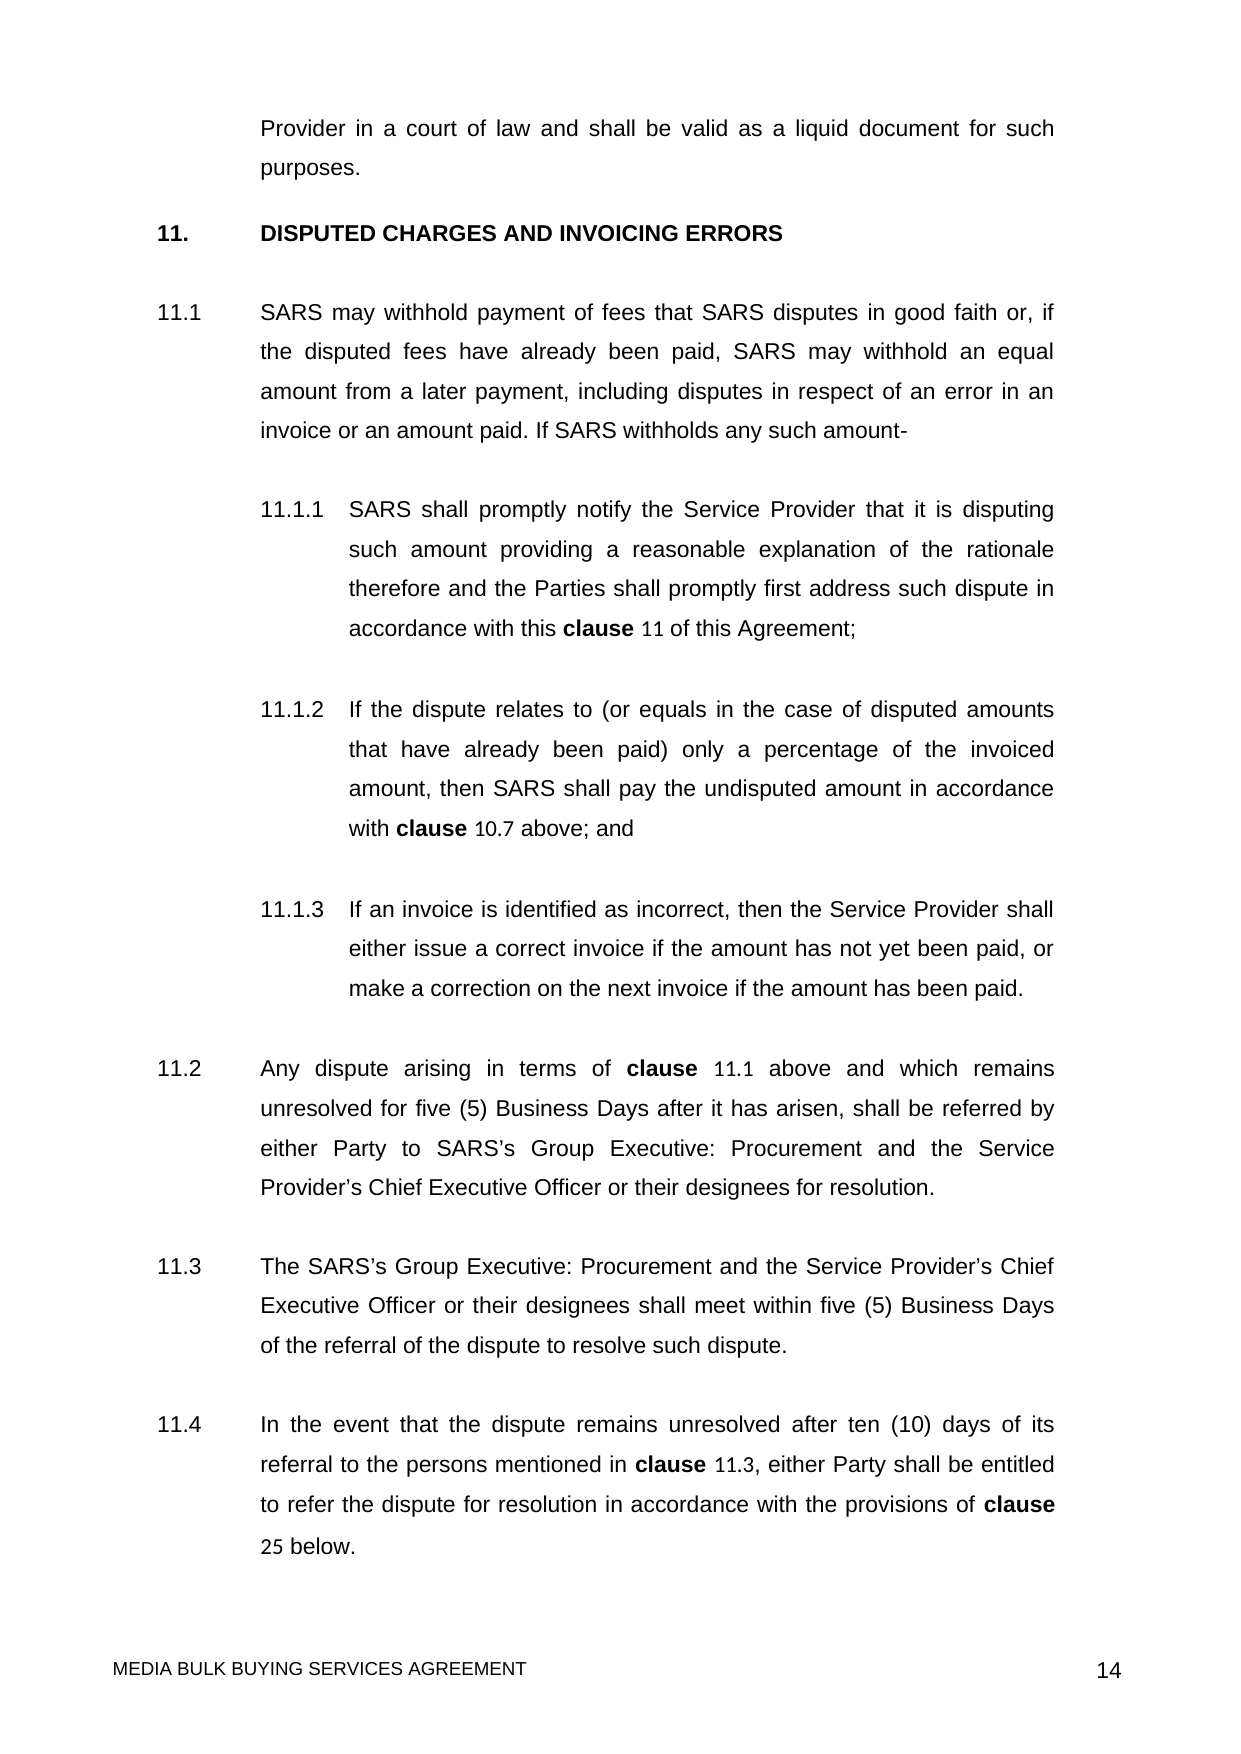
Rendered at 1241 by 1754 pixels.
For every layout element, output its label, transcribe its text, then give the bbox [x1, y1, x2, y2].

list If an invoice is identified as incorrect, then the Service Provider shall either issue a correct invoice if the amount has not yet been paid, or make a correction on the next invoice if the amount has been paid. [260, 896, 1055, 1001]
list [157, 114, 1055, 180]
list In the event that the dispute remains unresolved after ten (10) days of its referral to the persons mentioned in clause 11.3, either Party shall be entitled to refer the dispute for resolution in accordance with the provisions of clause 25 below. [157, 1411, 1055, 1560]
subtitle DISPUTED CHARGES AND INVOICING ERRORS [157, 220, 1057, 246]
list Any dispute arising in terms of clause 11.1 above and which remains unresolved for five (5) Business Days after it has arisen, shall be referred by either Party to SARS’s Group Executive: Procurement and the Service Provider’s Chief Executive Officer or their designees for resolution. [157, 1054, 1055, 1200]
list If the dispute relates to (or equals in the case of disputed amounts that have already been paid) only a percentage of the invoiced amount, then SARS shall pay the undisputed amount in accordance with clause 10.5 above; and [260, 696, 1055, 842]
list SARS shall promptly notify the Service Provider that it is disputing such amount providing a reasonable explanation of the rationale therefore and the Parties shall promptly first address such dispute in accordance with this clause 11 of this Agreement; [260, 496, 1055, 643]
list SARS may withhold payment of fees that SARS disputes in good faith or, if the disputed fees have already been paid, SARS may withhold an equal amount from a later payment, including disputes in respect of an error in an invoice or an amount paid. If SARS withholds any such amount- [157, 299, 1055, 443]
list The SARS’s Group Executive: Procurement and the Service Provider’s Chief Executive Officer or their designees shall meet within five (5) Business Days of the referral of the dispute to resolve such dispute. [157, 1253, 1055, 1358]
